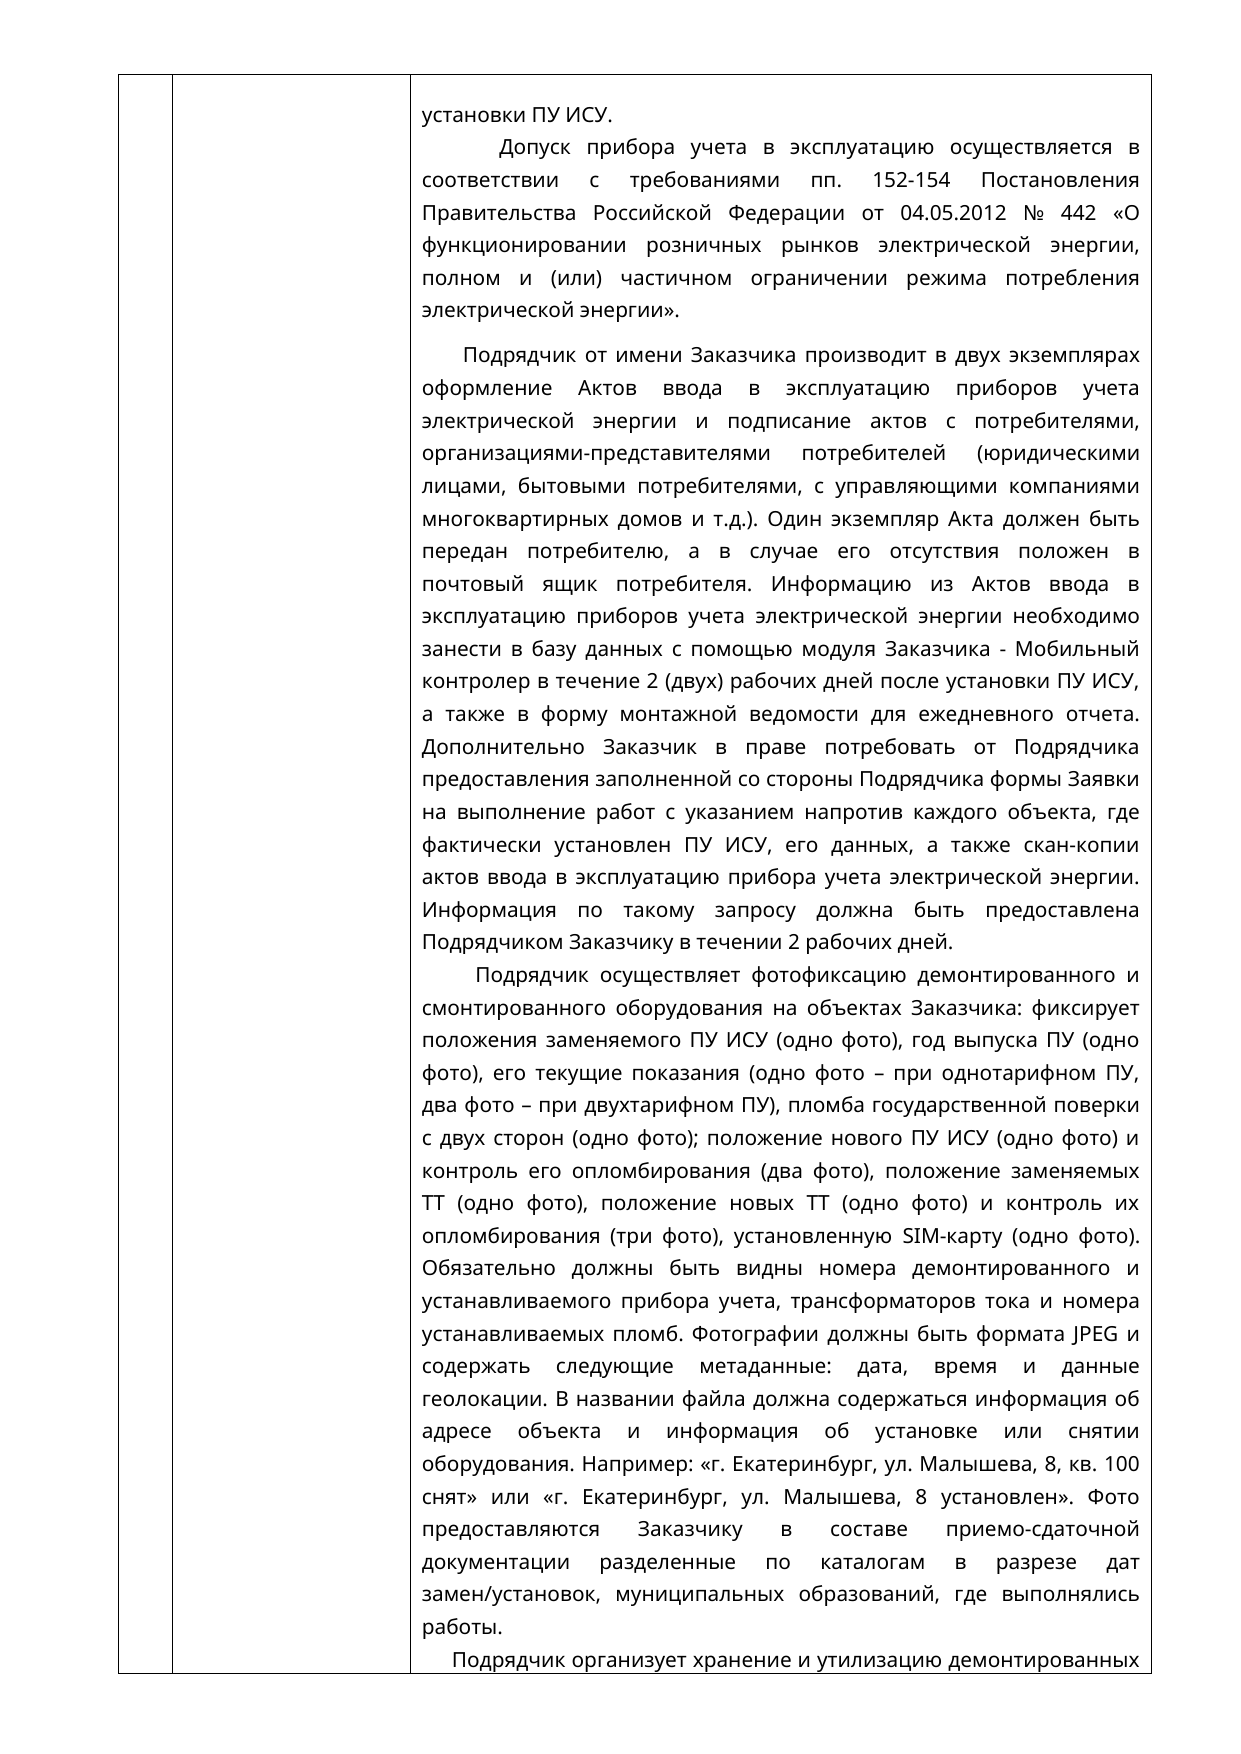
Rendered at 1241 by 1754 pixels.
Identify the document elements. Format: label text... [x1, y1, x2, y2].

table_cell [173, 75, 410, 1673]
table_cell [411, 75, 1151, 1673]
table_cell 5 [119, 75, 172, 1673]
